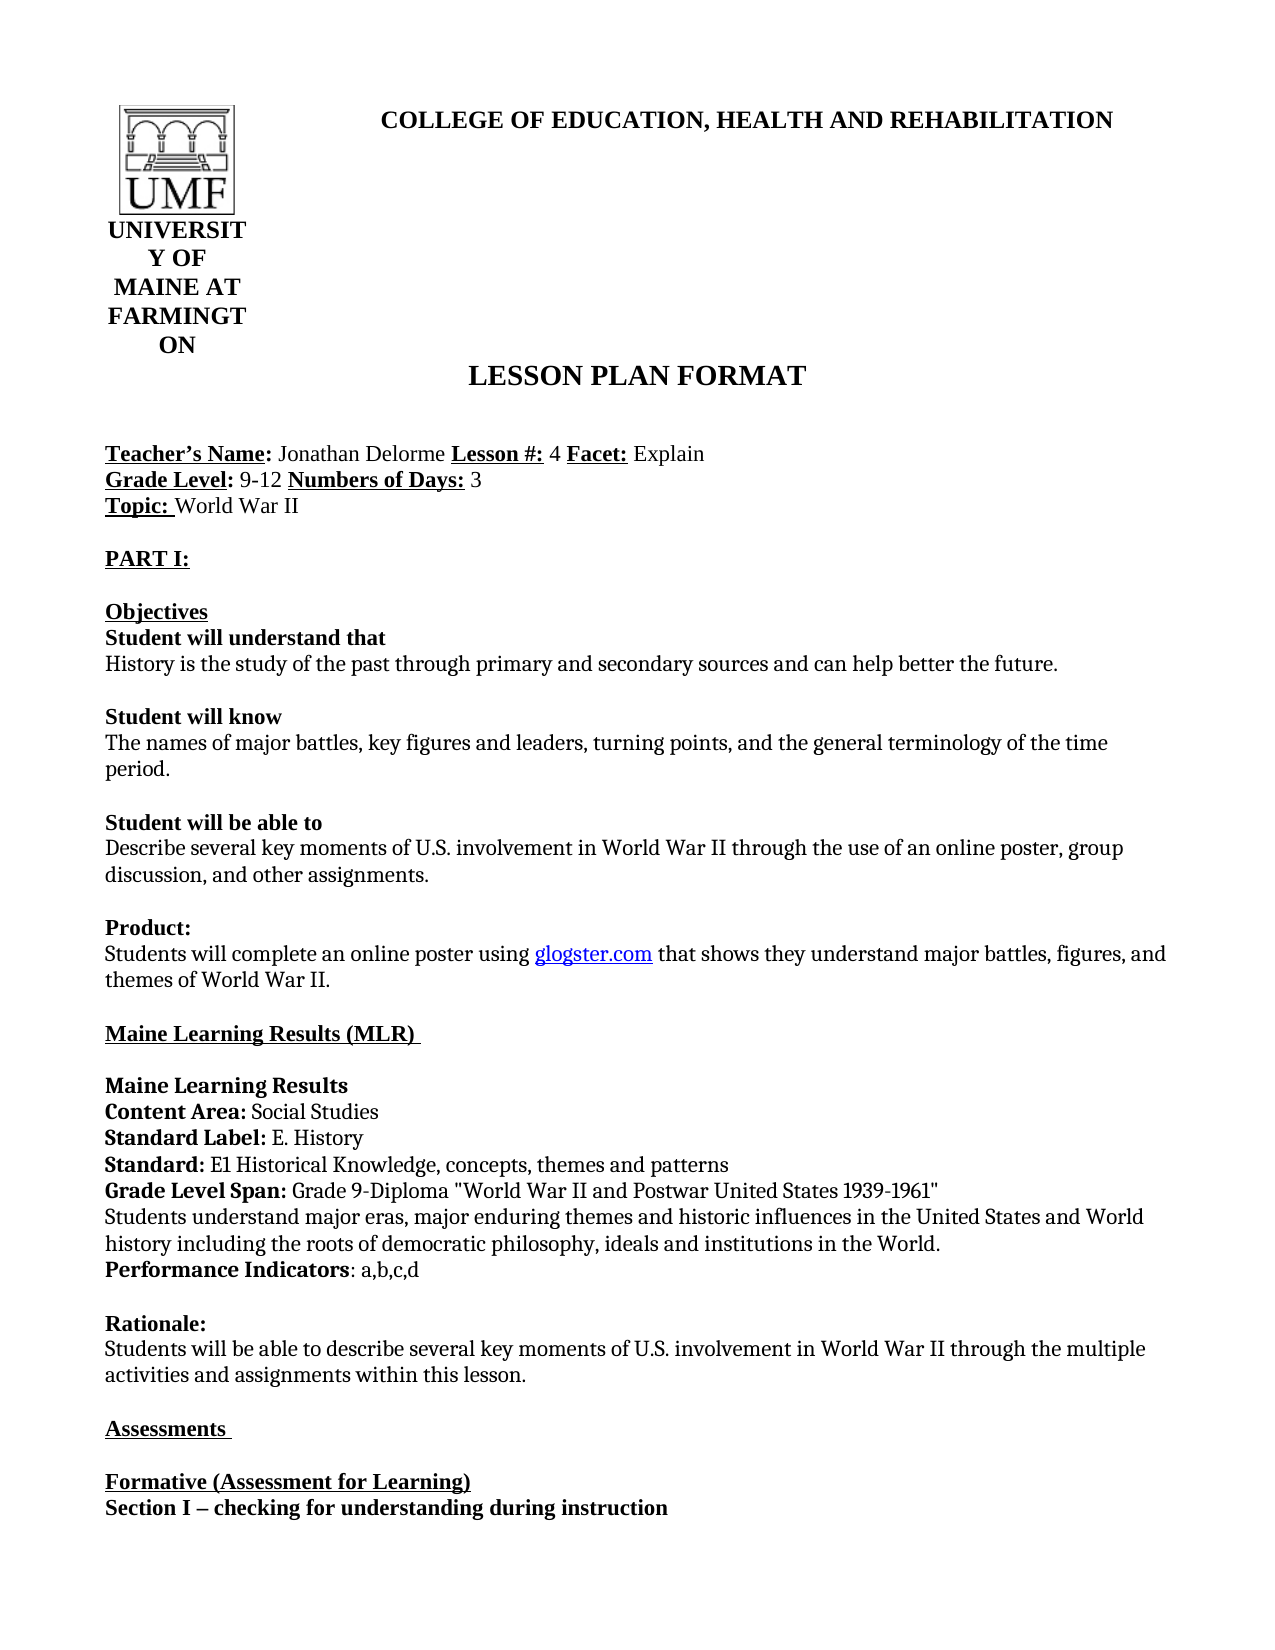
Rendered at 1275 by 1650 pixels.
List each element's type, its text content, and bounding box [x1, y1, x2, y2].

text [105, 1072, 1170, 1520]
text LESSON PLAN FORMAT [105, 358, 1170, 392]
picture [119, 105, 235, 215]
text Teacher’s Name: Jonathan Delorme Lesson #: 4 Facet: Explain Grade Level: 9-12 Numbers of Days: 3 Topic: World War II PART I: Objectives Student will understand that History is the study of the past through primary and secondary sources and can help better the future. Student will know The names of major battles, key figures and leaders, turning points, and the general terminology of the time period. Student will be able to Describe several key moments of U.S. involvement in World War II through the use of an online poster, group discussion, and other assignments. Product: Students will complete an online poster using glogster.com that shows they understand major battles, figures, and themes of World War II. Maine Learning Results (MLR) [105, 440, 1170, 1046]
text COLLEGE OF EDUCATION, HEALTH AND REHABILITATION [324, 105, 1170, 134]
